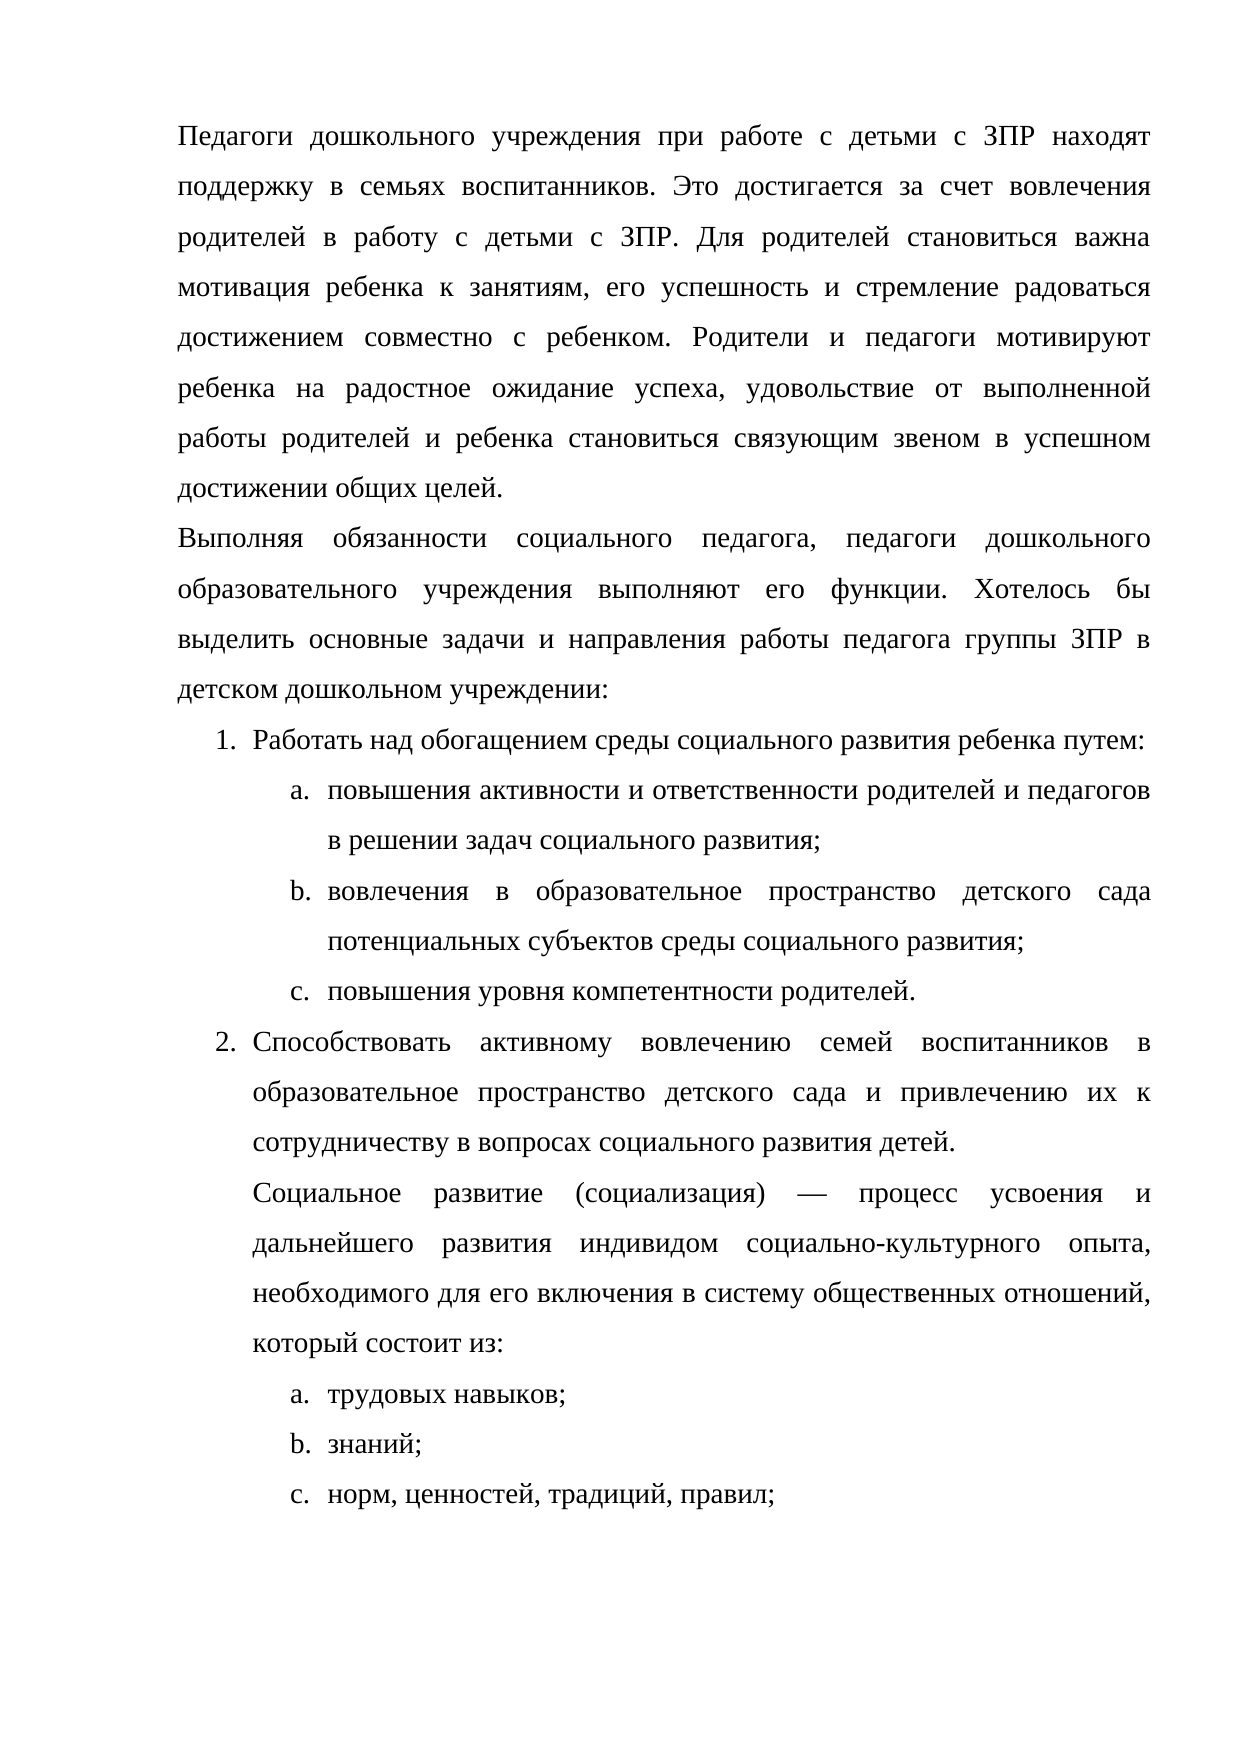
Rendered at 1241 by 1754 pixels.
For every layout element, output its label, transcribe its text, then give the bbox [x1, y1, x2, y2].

list вовлечения в образовательное пространство детского сада потенциальных субъектов среды социального развития; [290, 873, 1152, 957]
text Педагоги дошкольного учреждения при работе с детьми с ЗПР находят поддержку в семьях воспитанников. Это достигается за счет вовлечения родителей в работу с детьми с ЗПР. Для родителей становиться важна мотивация ребенка к занятиям, его успешность и стремление радоваться достижением совместно с ребенком. Родители и педагоги мотивируют ребенка на радостное ожидание успеха, удовольствие от выполненной работы родителей и ребенка становиться связующим звеном в успешном достижении общих целей. [177, 118, 1152, 504]
list норм, ценностей, традиций, правил; [290, 1477, 1152, 1510]
list Способствовать активному вовлечению семей воспитанников в образовательное пространство детского сада и привлечению их к сотрудничеству в вопросах социального развития детей. [215, 1024, 1152, 1158]
text Социальное развитие (социализация) — процесс усвоения и дальнейшего развития индивидом социально-культурного опыта, необходимого для его включения в систему общественных отношений, который состоит из: [252, 1175, 1152, 1359]
list повышения активности и ответственности родителей и педагогов в решении задач социального развития; [290, 772, 1152, 856]
text Выполняя обязанности социального педагога, педагоги дошкольного образовательного учреждения выполняют его функции. Хотелось бы выделить основные задачи и направления работы педагога группы ЗПР в детском дошкольном учреждении: [177, 521, 1152, 705]
list знаний; [290, 1426, 1152, 1460]
list трудовых навыков; [290, 1376, 1152, 1409]
list повышения уровня компетентности родителей. [290, 973, 1152, 1007]
list Работать над обогащением среды социального развития ребенка путем: [215, 722, 1152, 755]
